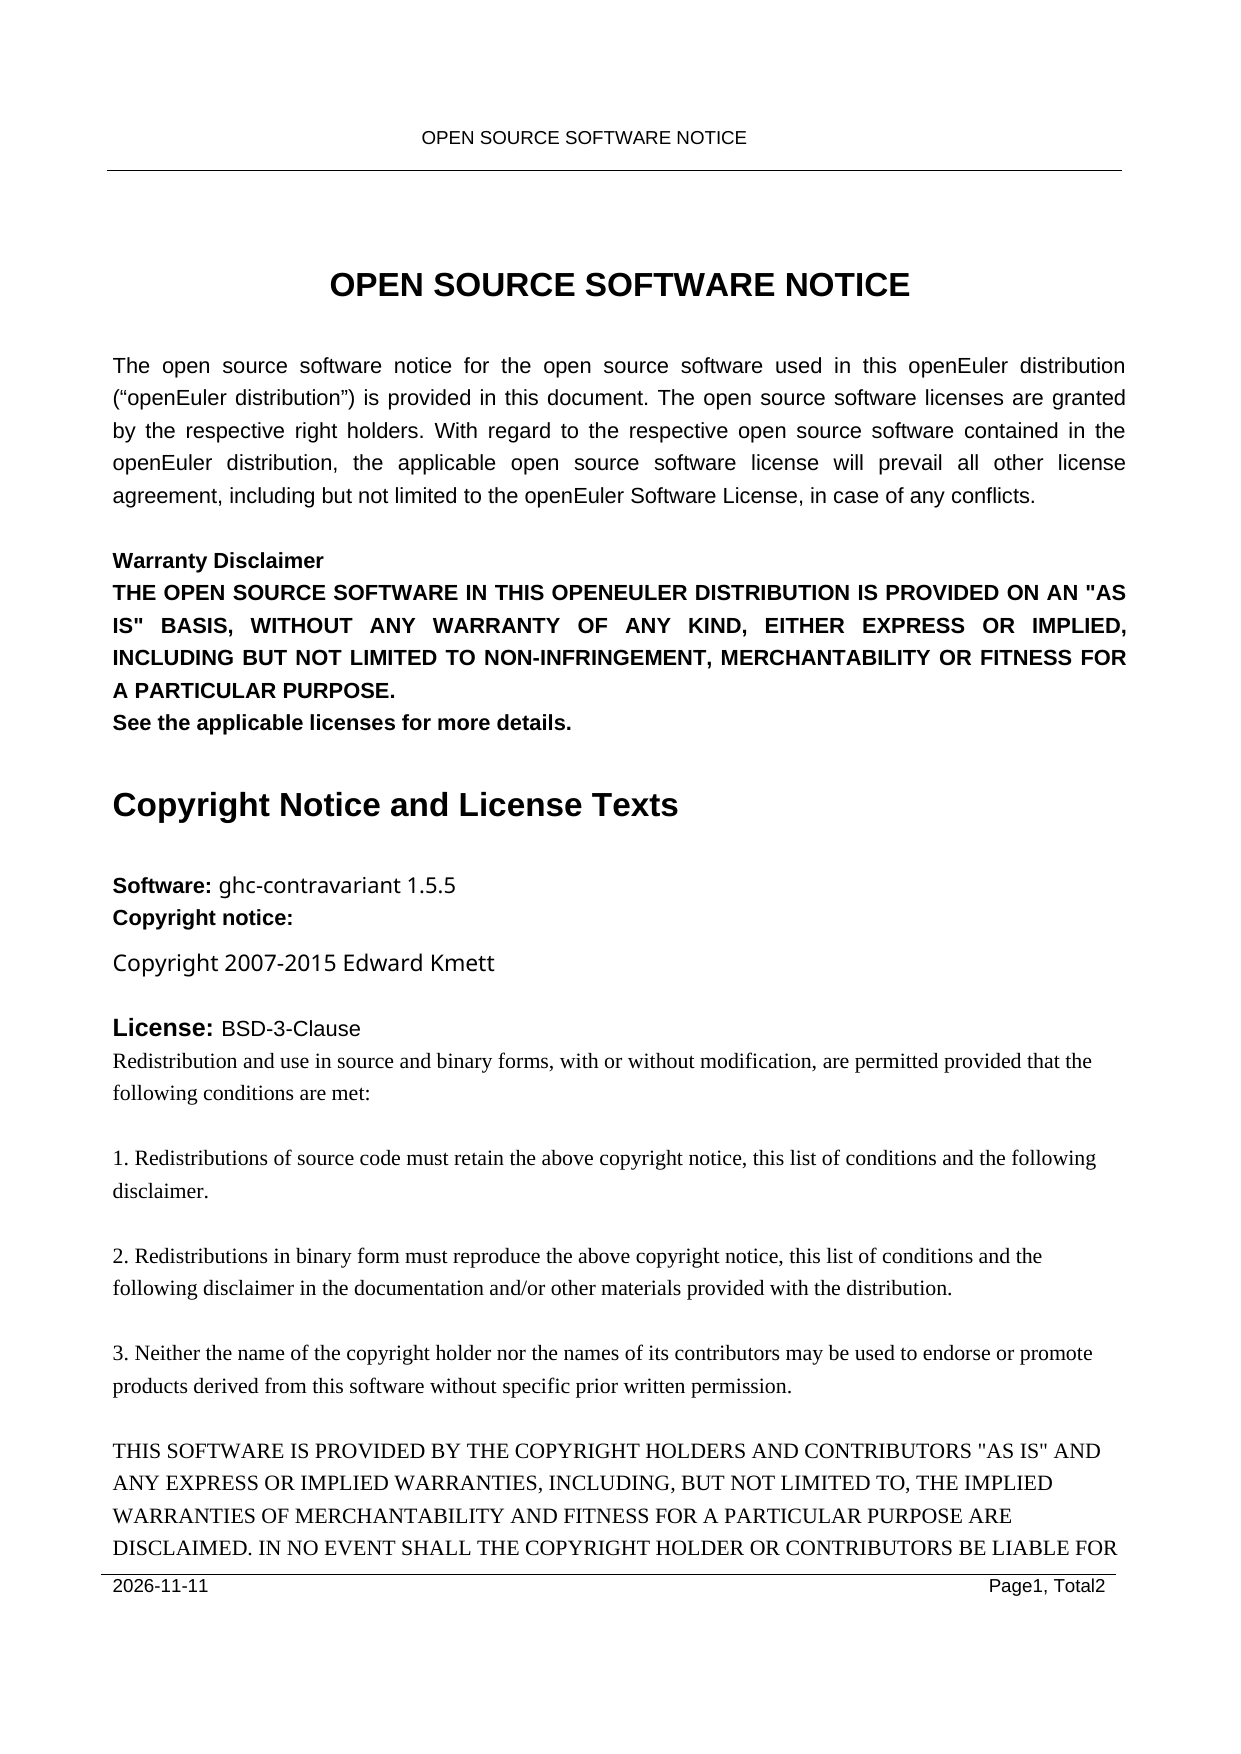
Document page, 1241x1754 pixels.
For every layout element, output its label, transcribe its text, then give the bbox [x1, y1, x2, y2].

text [112, 1044, 1128, 1564]
text License: BSD-3-Clause [112, 1012, 1128, 1044]
text Copyright notice: [112, 901, 1128, 934]
text Warranty Disclaimer [112, 544, 1128, 576]
text OPEN SOURCE SOFTWARE NOTICE [112, 251, 1128, 316]
text The open source software notice for the open source software used in this openEuler distribution (“openEuler distribution”) is provided in this document. The open source software licenses are granted by the respective right holders. With regard to the respective open source software contained in the openEuler distribution, the applicable open source software license will prevail all other license agreement, including but not limited to the openEuler Software License, in case of any conflicts. [112, 349, 1128, 511]
title Software: ghc-contravariant 1.5.5 [112, 869, 1128, 901]
text Copyright Notice and License Texts [112, 771, 1128, 836]
text Copyright 2007-2015 Edward Kmett [112, 947, 1128, 1012]
text THE OPEN SOURCE SOFTWARE IN THIS OPENEULER DISTRIBUTION IS PROVIDED ON AN "AS IS" BASIS, WITHOUT ANY WARRANTY OF ANY KIND, EITHER EXPRESS OR IMPLIED, INCLUDING BUT NOT LIMITED TO NON-INFRINGEMENT, MERCHANTABILITY OR FITNESS FOR A PARTICULAR PURPOSE. See the applicable licenses for more details. [112, 576, 1128, 739]
